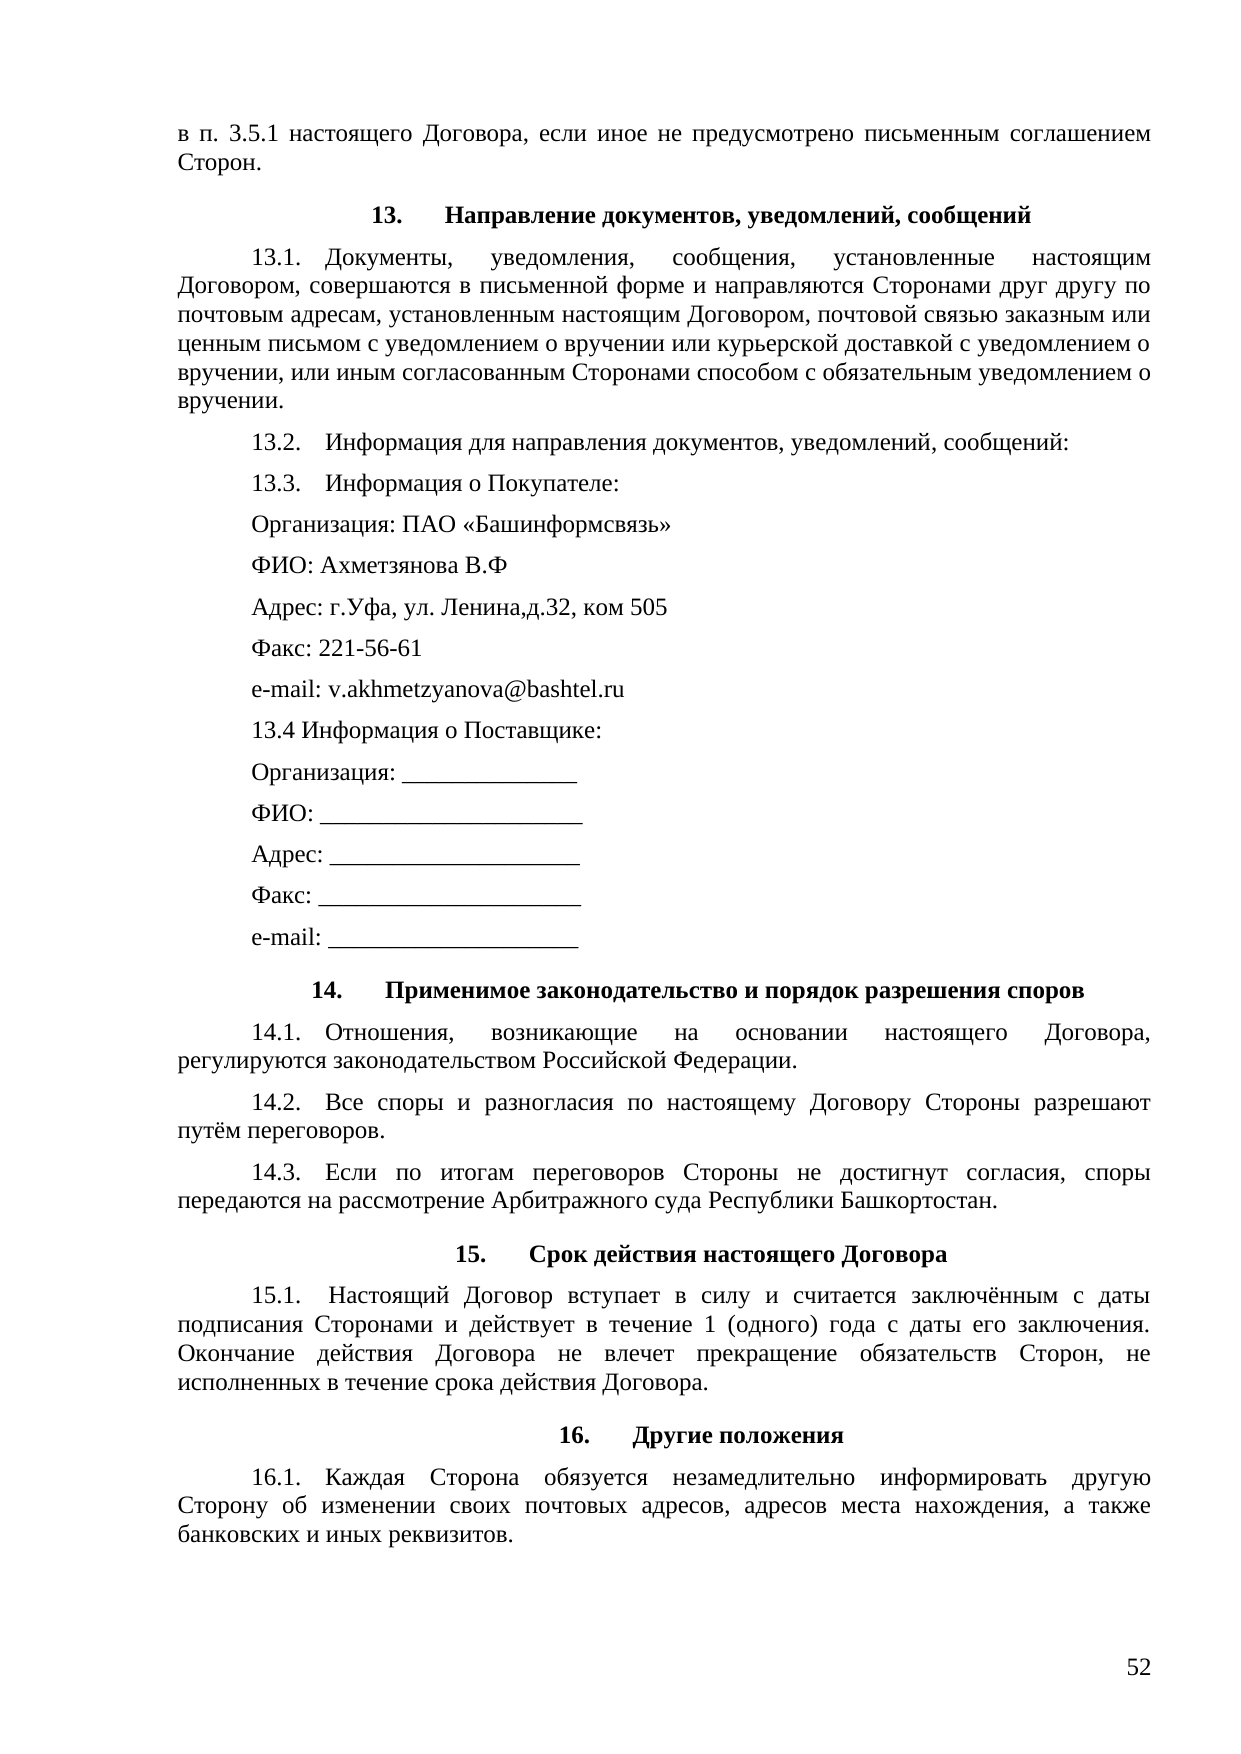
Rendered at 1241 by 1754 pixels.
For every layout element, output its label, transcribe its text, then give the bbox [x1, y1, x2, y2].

text ФИО: Ахметзянова В.Ф [177, 551, 1152, 579]
text Организация: ПАО «Башинформсвязь» [177, 509, 1152, 538]
text ФИО: _____________________ [177, 798, 1152, 827]
list Если по итогам переговоров Стороны не достигнут согласия, споры передаются на рассмотрение Арбитражного суда Республики Башкортостан. [177, 1157, 1152, 1214]
list Применимое законодательство и порядок разрешения споров [177, 976, 1152, 1004]
list Все споры и разногласия по настоящему Договору Стороны разрешают путём переговоров. [177, 1087, 1152, 1144]
text e-mail: ____________________ [177, 922, 1152, 951]
list Другие положения [177, 1421, 1152, 1449]
text 15.1. Настоящий Договор вступает в силу и считается заключённым с даты подписания Сторонами и действует в течение 1 (одного) года с даты его заключения. Окончание действия Договора не влечет прекращение обязательств Сторон, не исполненных в течение срока действия Договора. [177, 1281, 1152, 1396]
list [177, 118, 1152, 176]
text Адрес: г.Уфа, ул. Ленина,д.32, ком 505 [177, 592, 1152, 621]
text 13.4 Информация о Поставщике: [177, 716, 1152, 744]
list Направление документов, уведомлений, сообщений [177, 201, 1152, 229]
list Информация для направления документов, уведомлений, сообщений: [177, 427, 1152, 456]
text Адрес: ____________________ [177, 839, 1152, 868]
list Срок действия настоящего Договора [177, 1239, 1152, 1268]
list Информация о Покупателе: [177, 468, 1152, 497]
text Организация: ______________ [177, 757, 1152, 786]
list Отношения, возникающие на основании настоящего Договора, регулируются законодательством Российской Федерации. [177, 1017, 1152, 1074]
text Факс: 221-56-61 [177, 633, 1152, 662]
list Каждая Сторона обязуется незамедлительно информировать другую Сторону об изменении своих почтовых адресов, адресов места нахождения, а также банковских и иных реквизитов. [177, 1462, 1152, 1548]
text Факс: _____________________ [177, 881, 1152, 909]
list Документы, уведомления, сообщения, установленные настоящим Договором, совершаются в письменной форме и направляются Сторонами друг другу по почтовым адресам, установленным настоящим Договором, почтовой связью заказным или ценным письмом с уведомлением о вручении или курьерской доставкой с уведомлением о вручении, или иным согласованным Сторонами способом с обязательным уведомлением о вручении. [177, 242, 1152, 414]
text e-mail: v.akhmetzyanova@bashtel.ru [177, 674, 1152, 703]
